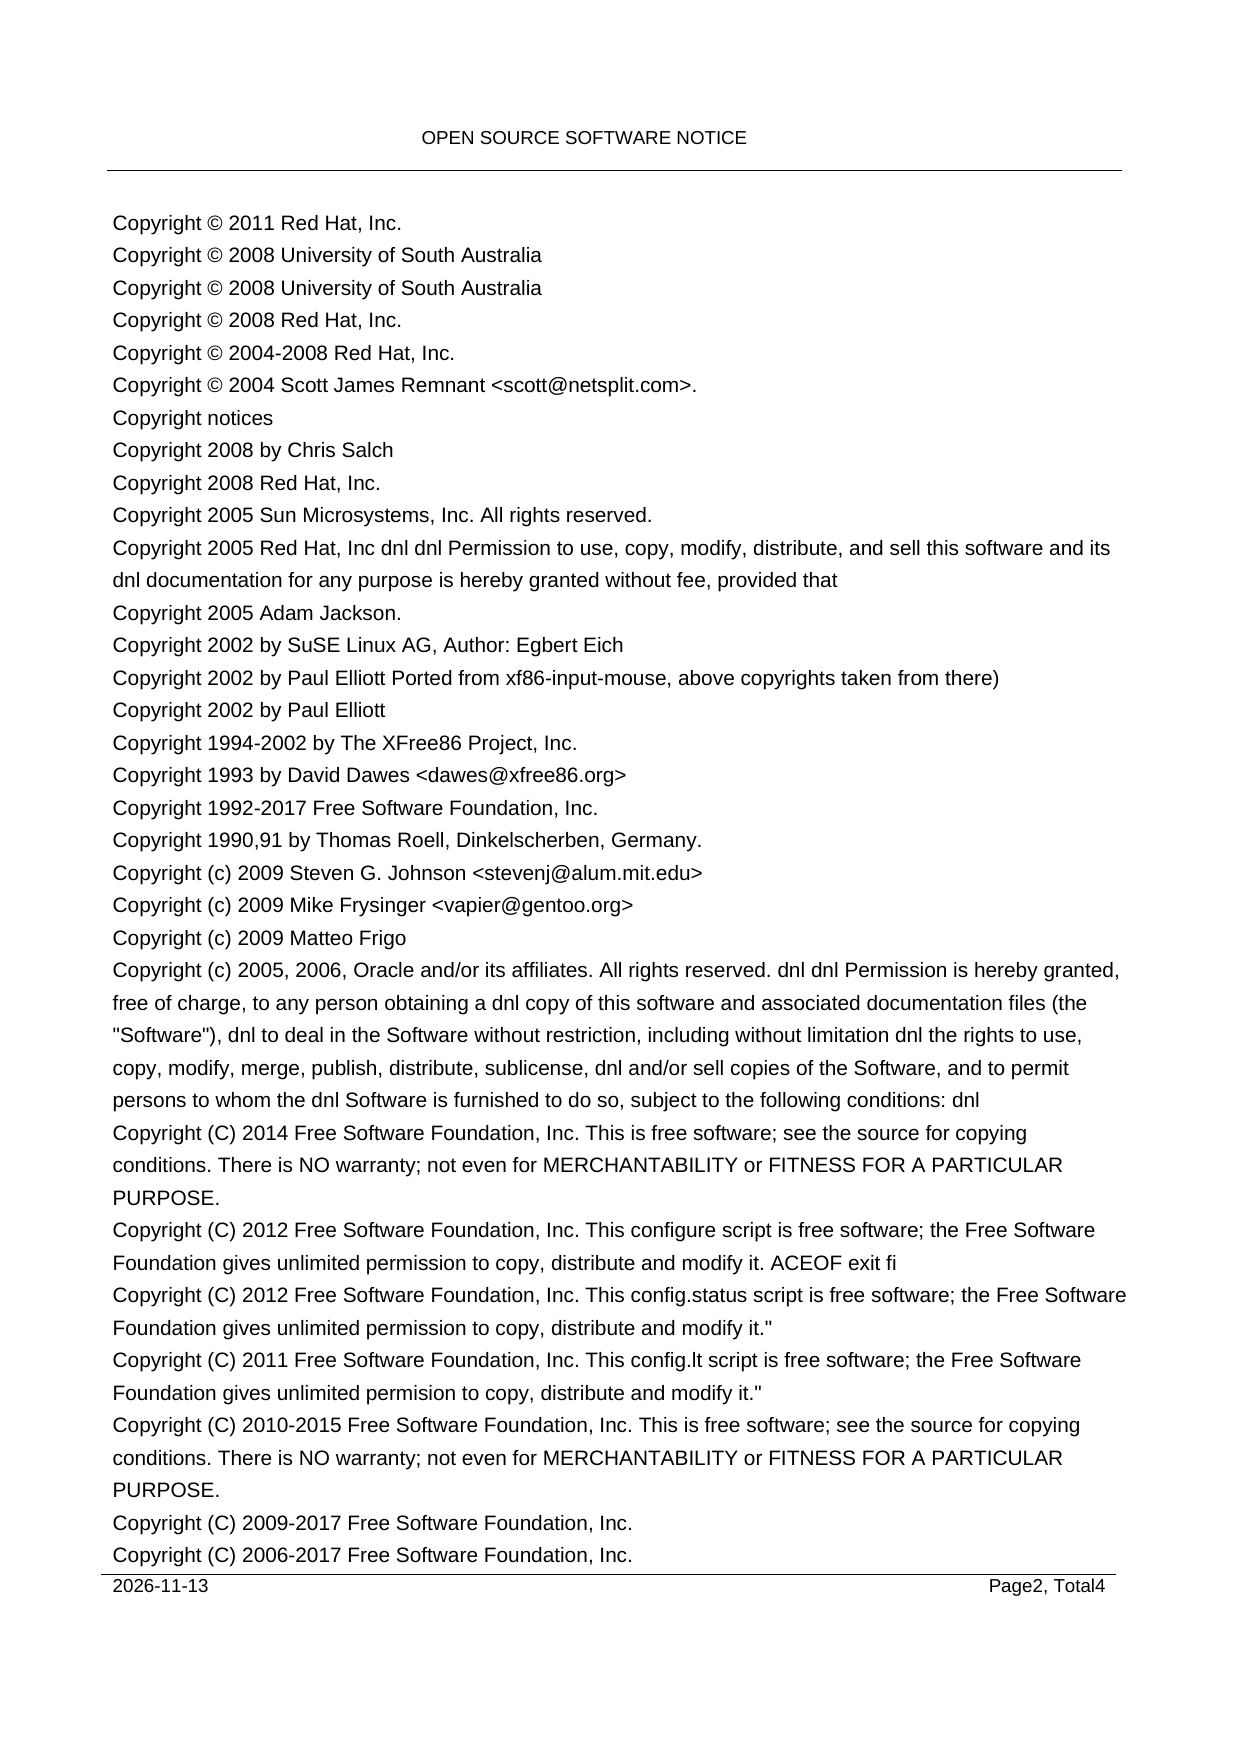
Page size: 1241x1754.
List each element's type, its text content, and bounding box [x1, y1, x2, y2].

text Copyright (C) 2006-2017 Free Software Foundation, Inc. [112, 1539, 1128, 1571]
text Copyright 2005 Adam Jackson. [112, 596, 1128, 629]
text Copyright 2002 by Paul Elliott Ported from xf86-input-mouse, above copyrights taken from there) [112, 661, 1128, 694]
text Copyright © 2008 University of South Australia [112, 239, 1128, 271]
text Copyright (C) 2011 Free Software Foundation, Inc. This config.lt script is free software; the Free Software Foundation gives unlimited permision to copy, distribute and modify it." [112, 1344, 1128, 1409]
text Copyright 2005 Red Hat, Inc dnl dnl Permission to use, copy, modify, distribute, and sell this software and its dnl documentation for any purpose is hereby granted without fee, provided that [112, 531, 1128, 596]
text Copyright 2002 by Paul Elliott [112, 694, 1128, 726]
text Copyright © 2008 Red Hat, Inc. [112, 304, 1128, 336]
text Copyright (C) 2009-2017 Free Software Foundation, Inc. [112, 1506, 1128, 1539]
text Copyright (c) 2009 Mike Frysinger <vapier@gentoo.org> [112, 889, 1128, 921]
text Copyright 2008 Red Hat, Inc. [112, 466, 1128, 499]
text Copyright 1992-2017 Free Software Foundation, Inc. [112, 791, 1128, 824]
text Copyright (C) 2012 Free Software Foundation, Inc. This config.status script is free software; the Free Software Foundation gives unlimited permission to copy, distribute and modify it." [112, 1279, 1128, 1344]
text Copyright © 2008 University of South Australia [112, 271, 1128, 304]
text Copyright 1993 by David Dawes <dawes@xfree86.org> [112, 759, 1128, 791]
text Copyright (C) 2010-2015 Free Software Foundation, Inc. This is free software; see the source for copying conditions. There is NO warranty; not even for MERCHANTABILITY or FITNESS FOR A PARTICULAR PURPOSE. [112, 1409, 1128, 1506]
text Copyright 1990,91 by Thomas Roell, Dinkelscherben, Germany. [112, 824, 1128, 856]
text Copyright notices [112, 401, 1128, 434]
text Copyright 2008 by Chris Salch [112, 434, 1128, 466]
text Copyright (C) 2012 Free Software Foundation, Inc. This configure script is free software; the Free Software Foundation gives unlimited permission to copy, distribute and modify it. ACEOF exit fi [112, 1214, 1128, 1279]
text Copyright (C) 2014 Free Software Foundation, Inc. This is free software; see the source for copying conditions. There is NO warranty; not even for MERCHANTABILITY or FITNESS FOR A PARTICULAR PURPOSE. [112, 1116, 1128, 1214]
text Copyright 1994-2002 by The XFree86 Project, Inc. [112, 726, 1128, 759]
text Copyright (c) 2009 Matteo Frigo [112, 921, 1128, 954]
text Copyright (c) 2005, 2006, Oracle and/or its affiliates. All rights reserved. dnl dnl Permission is hereby granted, free of charge, to any person obtaining a dnl copy of this software and associated documentation files (the "Software"), dnl to deal in the Software without restriction, including without limitation dnl the rights to use, copy, modify, merge, publish, distribute, sublicense, dnl and/or sell copies of the Software, and to permit persons to whom the dnl Software is furnished to do so, subject to the following conditions: dnl [112, 954, 1128, 1116]
text Copyright (c) 2009 Steven G. Johnson <stevenj@alum.mit.edu> [112, 856, 1128, 889]
text Copyright © 2011 Red Hat, Inc. [112, 206, 1128, 239]
text Copyright © 2004-2008 Red Hat, Inc. [112, 336, 1128, 369]
text Copyright 2002 by SuSE Linux AG, Author: Egbert Eich [112, 629, 1128, 661]
text Copyright 2005 Sun Microsystems, Inc. All rights reserved. [112, 499, 1128, 531]
text Copyright © 2004 Scott James Remnant <scott@netsplit.com>. [112, 369, 1128, 401]
